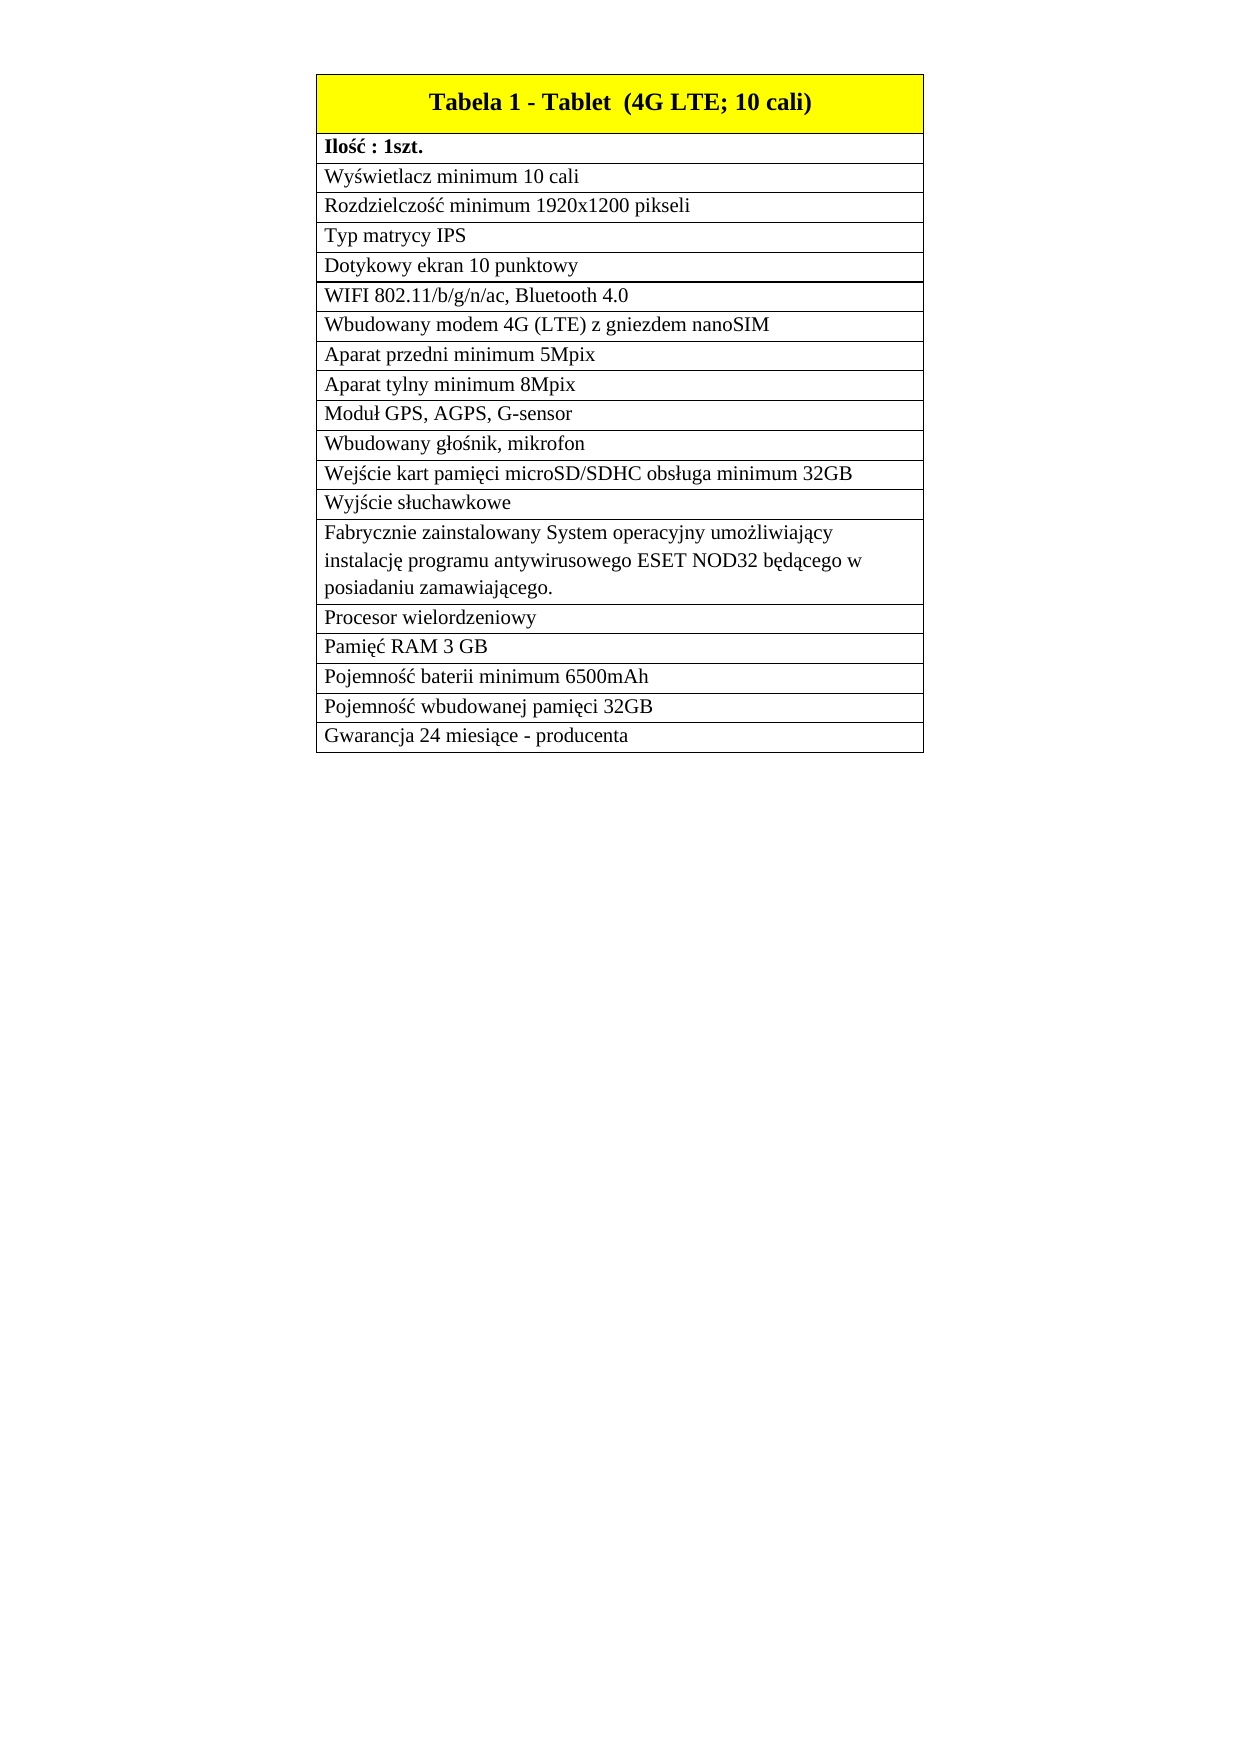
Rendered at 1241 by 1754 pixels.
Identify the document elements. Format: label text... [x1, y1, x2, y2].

table_cell Pamięć RAM 3 GB [317, 634, 923, 663]
table_cell Typ matrycy IPS [317, 223, 923, 252]
table_cell Pojemność baterii minimum 6500mAh [317, 664, 923, 692]
table_cell Wejście kart pamięci microSD/SDHC obsługa minimum 32GB [317, 461, 923, 489]
table_cell WIFI 802.11/b/g/n/ac, Bluetooth 4.0 [317, 283, 923, 311]
table_cell Ilość : 1szt. [317, 134, 923, 163]
table_cell Gwarancja 24 miesiące - producenta [317, 723, 923, 752]
table_cell Wbudowany głośnik, mikrofon [317, 431, 923, 459]
table_cell Wbudowany modem 4G (LTE) z gniezdem nanoSIM [317, 312, 923, 341]
table_cell Aparat tylny minimum 8Mpix [317, 371, 923, 400]
table_header Tabela 1 - Tablet (4G LTE; 10 cali) [317, 75, 923, 133]
table_cell Wyjście słuchawkowe [317, 490, 923, 519]
table_cell Rozdzielczość minimum 1920x1200 pikseli [317, 193, 923, 222]
table_cell Fabrycznie zainstalowany System operacyjny umożliwiający instalację programu antywirusowego ESET NOD32 będącego w posiadaniu zamawiającego. [317, 520, 923, 603]
table_cell Moduł GPS, AGPS, G-sensor [317, 401, 923, 430]
table_cell Wyświetlacz minimum 10 cali [317, 164, 923, 192]
table_cell Procesor wielordzeniowy [317, 605, 923, 633]
table_cell Pojemność wbudowanej pamięci 32GB [317, 694, 923, 722]
table_cell Aparat przedni minimum 5Mpix [317, 342, 923, 370]
table_cell Dotykowy ekran 10 punktowy [317, 253, 923, 281]
